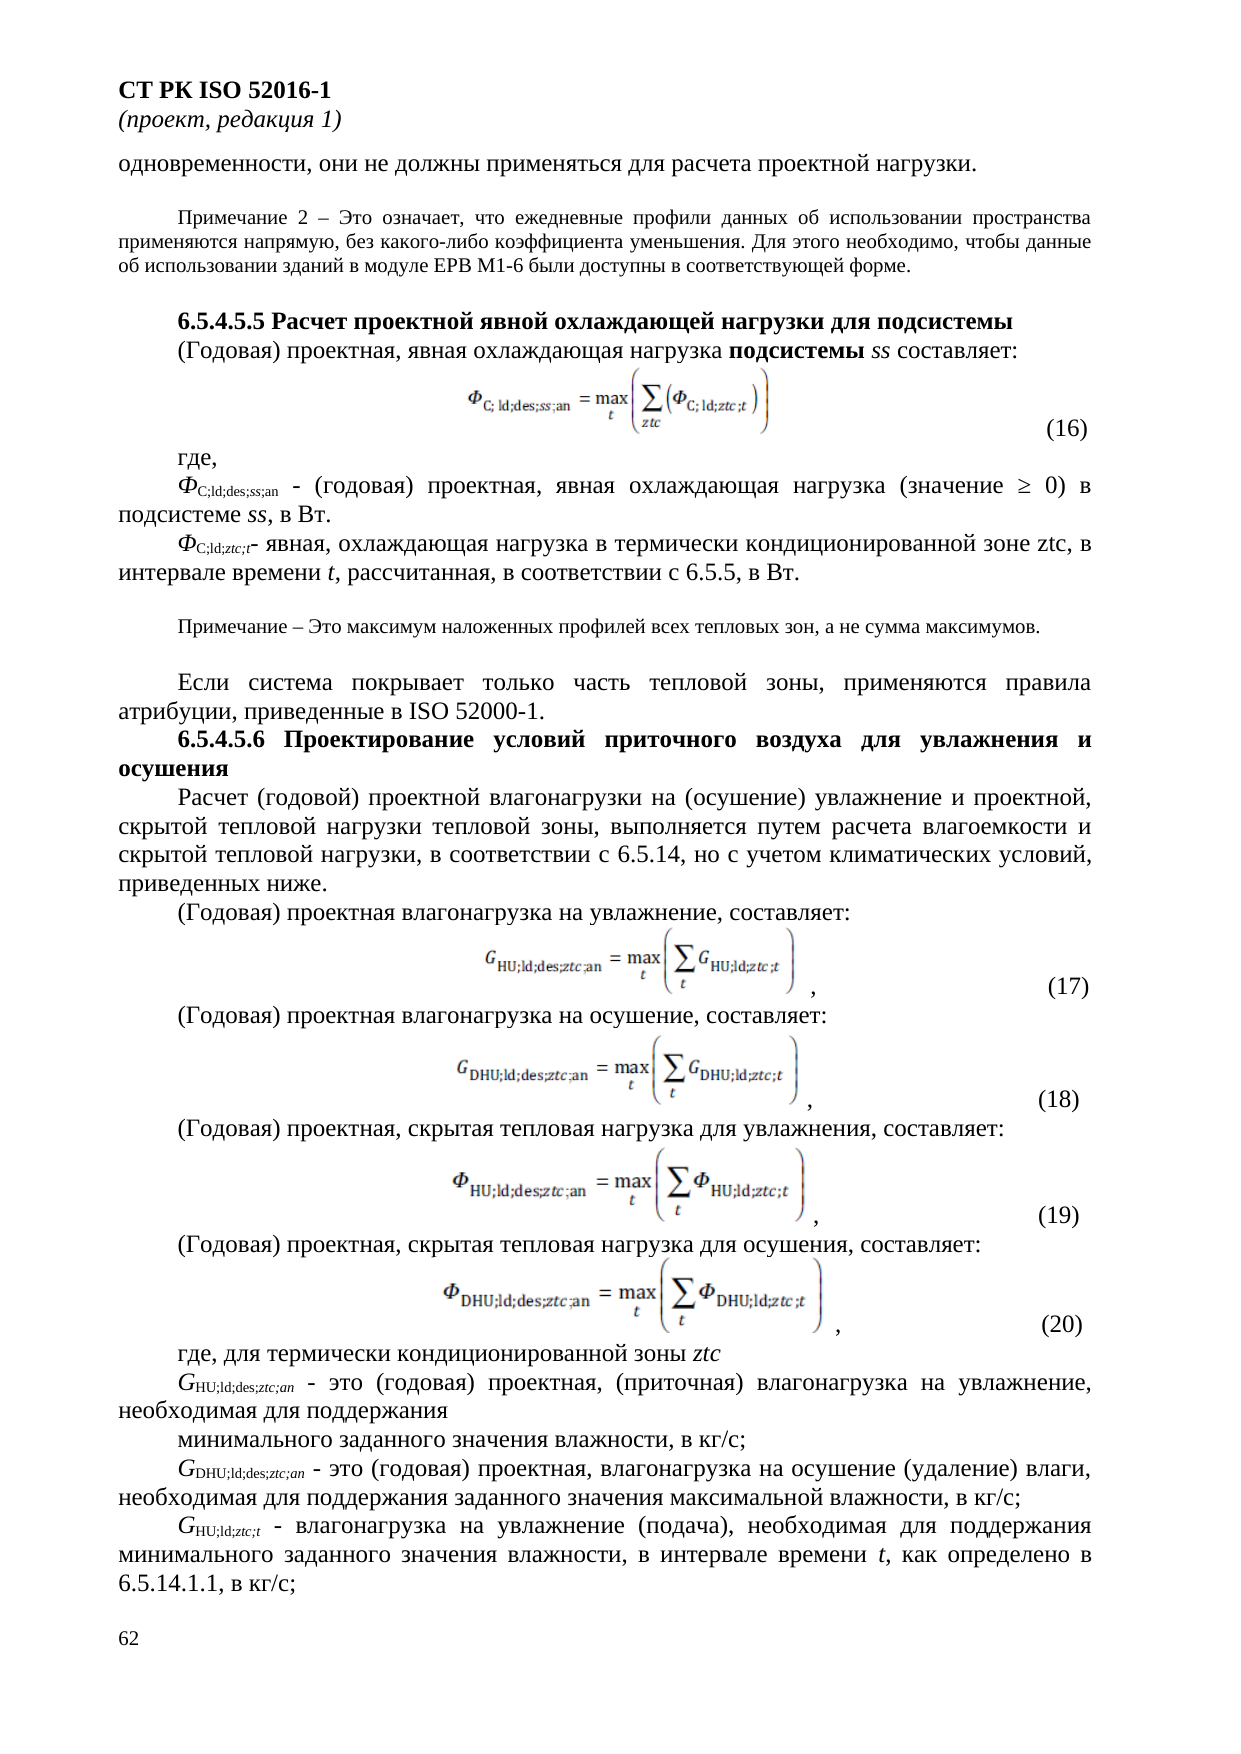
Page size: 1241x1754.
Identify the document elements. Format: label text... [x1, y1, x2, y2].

text (Годовая) проектная влагонагрузка на увлажнение, составляет: [118, 897, 1092, 926]
text GHU;ld;ztc;t - влагонагрузка на увлажнение (подача), необходимая для поддержания минимального заданного значения влажности, в интервале времени t, как определено в 6.5.14.1.1, в кг/с; [118, 1510, 1092, 1597]
text (Годовая) проектная, явная охлаждающая нагрузка подсистемы ss составляет: [118, 335, 1092, 364]
text GDHU;ld;des;ztc;an - это (годовая) проектная, влагонагрузка на осушение (удаление) влаги, необходимая для поддержания заданного значения максимальной влажности, в кг/с; [118, 1453, 1092, 1510]
text Расчет (годовой) проектной влагонагрузки на (осушение) увлажнение и проектной, скрытой тепловой нагрузки тепловой зоны, выполняется путем расчета влагоемкости и скрытой тепловой нагрузки, в соответствии с 6.5.14, но с учетом климатических условий, приведенных ниже. [118, 782, 1092, 897]
text (Годовая) проектная влагонагрузка на осушение, составляет: [118, 1000, 1092, 1029]
text ФC;ld;des;ss;an - (годовая) проектная, явная охлаждающая нагрузка (значение ≥ 0) в подсистеме ss, в Вт. [118, 470, 1092, 528]
picture [458, 363, 778, 437]
text GHU;ld;des;ztc;an - это (годовая) проектная, (приточная) влагонагрузка на увлажнение, необходимая для поддержания [118, 1367, 1092, 1424]
picture [446, 1028, 801, 1108]
picture [477, 925, 798, 995]
picture [433, 1257, 829, 1333]
text ΦC;ld;ztc;t- явная, охлаждающая нагрузка в термически кондиционированной зоне ztc, в интервале времени t, рассчитанная, в соответствии с 6.5.5, в Вт. [118, 528, 1092, 585]
text Примечание – Это максимум наложенных профилей всех тепловых зон, а не сумма максимумов. [118, 614, 1092, 638]
text где, [118, 442, 1092, 470]
text Если система покрывает только часть тепловой зоны, применяются правила атрибуции, приведенные в ISO 52000-1. [118, 667, 1092, 724]
text минимального заданного значения влажности, в кг/с; [118, 1424, 1092, 1453]
text Примечание 2 – Это означает, что ежедневные профили данных об использовании пространства применяются напрямую, без какого-либо коэффициента уменьшения. Для этого необходимо, чтобы данные об использовании зданий в модуле EPB M1-6 были доступны в соответствующей форме. [118, 205, 1092, 277]
text 6.5.4.5.5 Расчет проектной явной охлаждающей нагрузки для подсистемы [118, 306, 1092, 335]
text где, для термически кондиционированной зоны ztc [118, 1338, 1092, 1367]
picture [446, 1142, 807, 1224]
text (Годовая) проектная, скрытая тепловая нагрузка для осушения, составляет: [118, 1229, 1092, 1257]
text 6.5.4.5.6 Проектирование условий приточного воздуха для увлажнения и осушения [118, 724, 1092, 782]
text (Годовая) проектная, скрытая тепловая нагрузка для увлажнения, составляет: [118, 1113, 1092, 1142]
